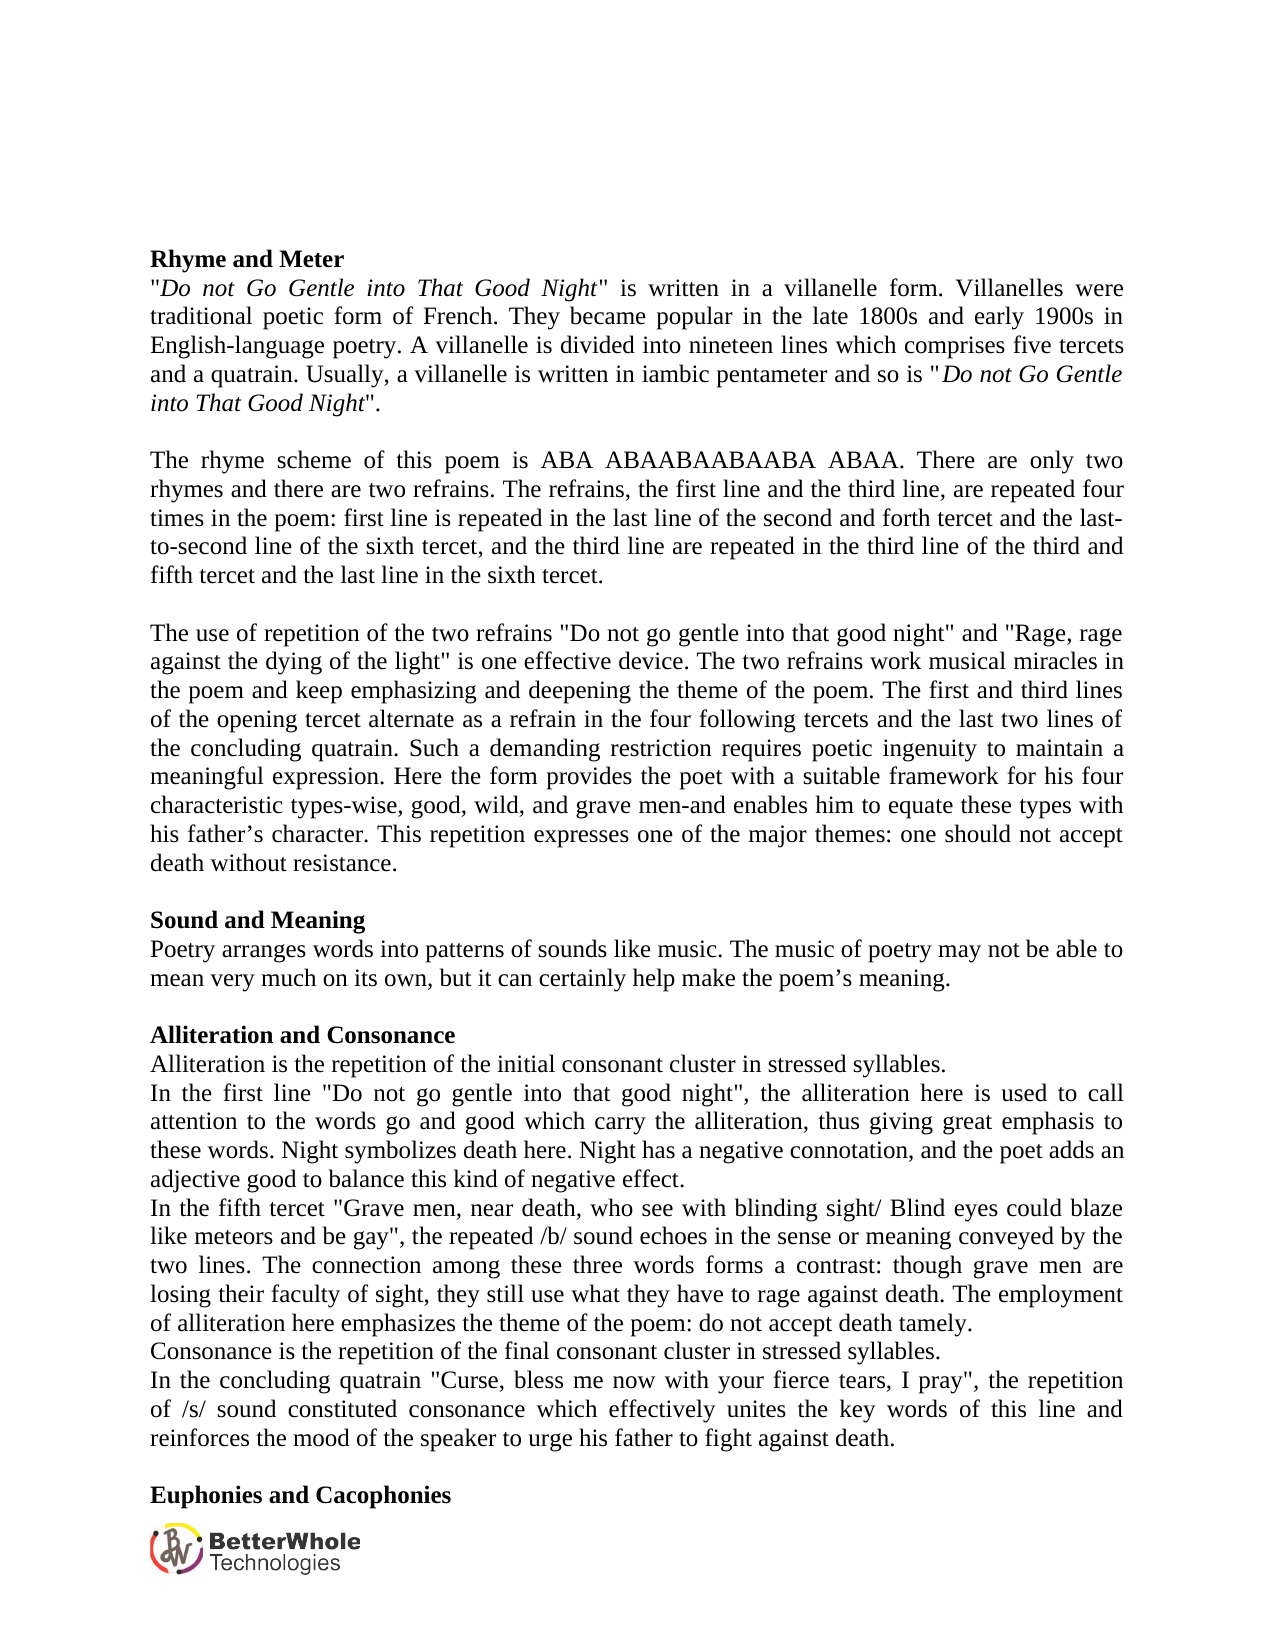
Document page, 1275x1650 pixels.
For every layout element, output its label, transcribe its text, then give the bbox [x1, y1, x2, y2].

text In the first line "Do not go gentle into that good night", the alliteration here is used to call attention to the words go and good which carry the alliteration, thus giving great emphasis to these words. Night symbolizes death here. Night has a negative connotation, and the poet adds an adjective good to balance this kind of negative effect. [150, 1078, 1125, 1193]
picture [150, 1523, 360, 1575]
text In the fifth tercet "Grave men, near death, who see with blinding sight/ Blind eyes could blaze like meteors and be gay", the repeated /b/ sound echoes in the sense or meaning conveyed by the two lines. The connection among these three words forms a contrast: though grave men are losing their faculty of sight, they still use what they have to rage against death. The employment of alliteration here emphasizes the theme of the poem: do not accept death tamely. [150, 1193, 1125, 1336]
text In the concluding quatrain "Curse, bless me now with your fierce tears, I pray", the repetition of /s/ sound constituted consonance which effectively unites the key words of this line and reinforces the mood of the speaker to urge his father to fight against death. [150, 1365, 1125, 1451]
text Rhyme and Meter [150, 244, 1125, 273]
text The use of repetition of the two refrains "Do not go gentle into that good night" and "Rage, rage against the dying of the light" is one effective device. The two refrains work musical miracles in the poem and keep emphasizing and deepening the theme of the poem. The first and third lines of the opening tercet alternate as a refrain in the four following tercets and the last two lines of the concluding quatrain. Such a demanding restriction requires poetic ingenuity to maintain a meaningful expression. Here the form provides the poet with a suitable framework for his four characteristic types-wise, good, wild, and grave men-and enables him to equate these types with his father’s character. This repetition expresses one of the major themes: one should not accept death without resistance. [150, 618, 1125, 876]
text Alliteration and Consonance [150, 1020, 1125, 1049]
text Consonance is the repetition of the final consonant cluster in stressed syllables. [150, 1336, 1125, 1365]
text Euphonies and Cacophonies [150, 1480, 1125, 1509]
text Sound and Meaning [150, 905, 1125, 934]
text Poetry arranges words into patterns of sounds like music. The music of poetry may not be able to mean very much on its own, but it can certainly help make the poem’s meaning. [150, 934, 1125, 991]
text Alliteration is the repetition of the initial consonant cluster in stressed syllables. [150, 1049, 1125, 1078]
text "Do not Go Gentle into That Good Night" is written in a villanelle form. Villanelles were traditional poetic form of French. They became popular in the late 1800s and early 1900s in English-language poetry. A villanelle is divided into nineteen lines which comprises five tercets and a quatrain. Usually, a villanelle is written in iambic pentameter and so is "Do not Go Gentle into That Good Night". [150, 273, 1125, 416]
text The rhyme scheme of this poem is ABA ABAABAABAABA ABAA. There are only two rhymes and there are two refrains. The refrains, the first line and the third line, are repeated four times in the poem: first line is repeated in the last line of the second and forth tercet and the last-to-second line of the sixth tercet, and the third line are repeated in the third line of the third and fifth tercet and the last line in the sixth tercet. [150, 445, 1125, 589]
